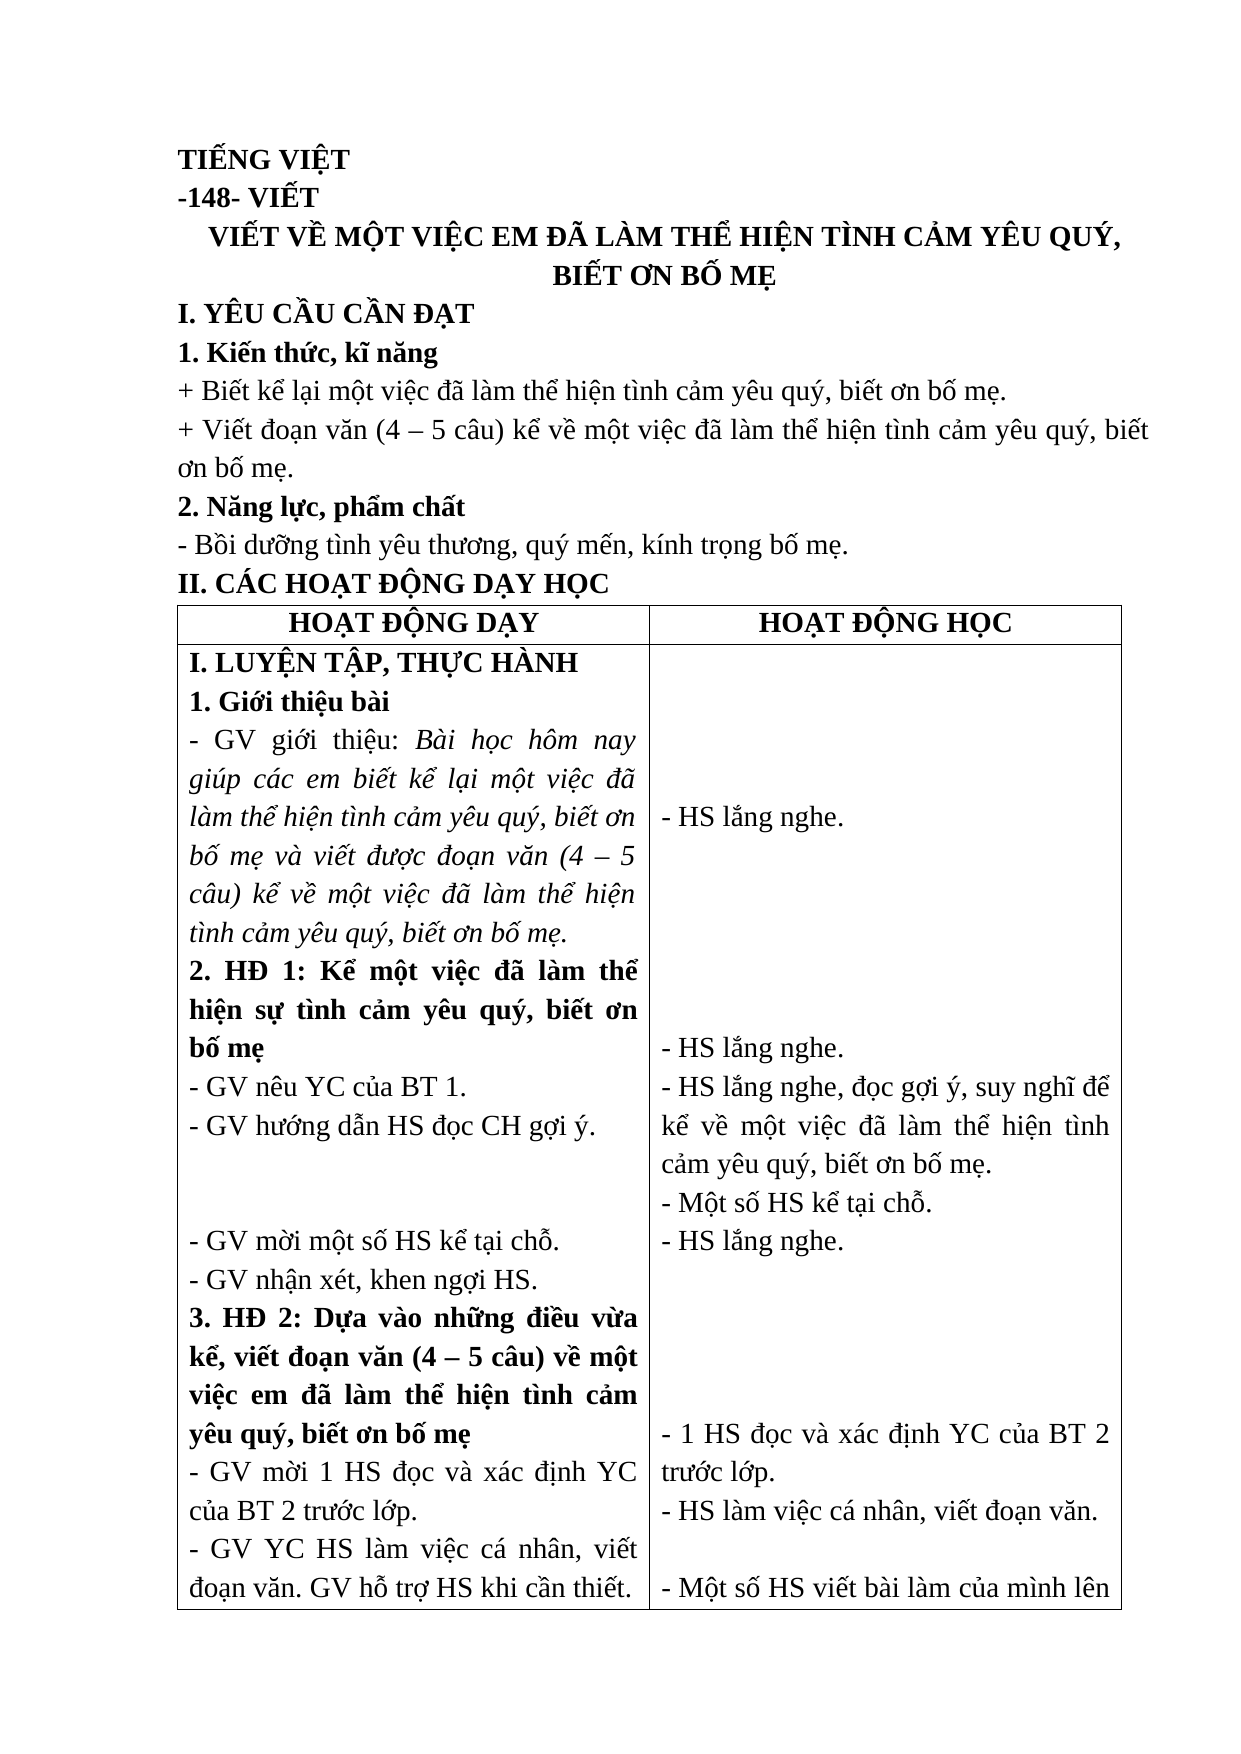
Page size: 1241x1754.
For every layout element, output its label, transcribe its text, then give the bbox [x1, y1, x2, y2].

text + Viết đoạn văn (4 – 5 câu) kể về một việc đã làm thể hiện tình cảm yêu quý, biết ơn bố mẹ. [177, 412, 1152, 484]
text -148- VIẾT [177, 181, 1152, 214]
table_header HOẠT ĐỘNG DẠY [178, 606, 649, 644]
text 1. Kiến thức, kĩ năng [177, 335, 1152, 368]
text TIẾNG VIỆT [177, 142, 1152, 176]
text I. YÊU CẦU CẦN ĐẠT [177, 296, 1152, 330]
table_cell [178, 645, 649, 1609]
text + Biết kể lại một việc đã làm thể hiện tình cảm yêu quý, biết ơn bố mẹ. [177, 373, 1152, 407]
text VIẾT VỀ MỘT VIỆC EM ĐÃ LÀM THỂ HIỆN TÌNH CẢM YÊU QUÝ, BIẾT ƠN BỐ MẸ [177, 219, 1152, 291]
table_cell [650, 645, 1121, 1609]
text II. CÁC HOẠT ĐỘNG DẠY HỌC [177, 566, 1152, 599]
text 2. Năng lực, phẩm chất [177, 489, 1152, 522]
table_header HOẠT ĐỘNG HỌC [650, 606, 1121, 644]
text - Bồi dưỡng tình yêu thương, quý mến, kính trọng bố mẹ. [177, 527, 1152, 561]
